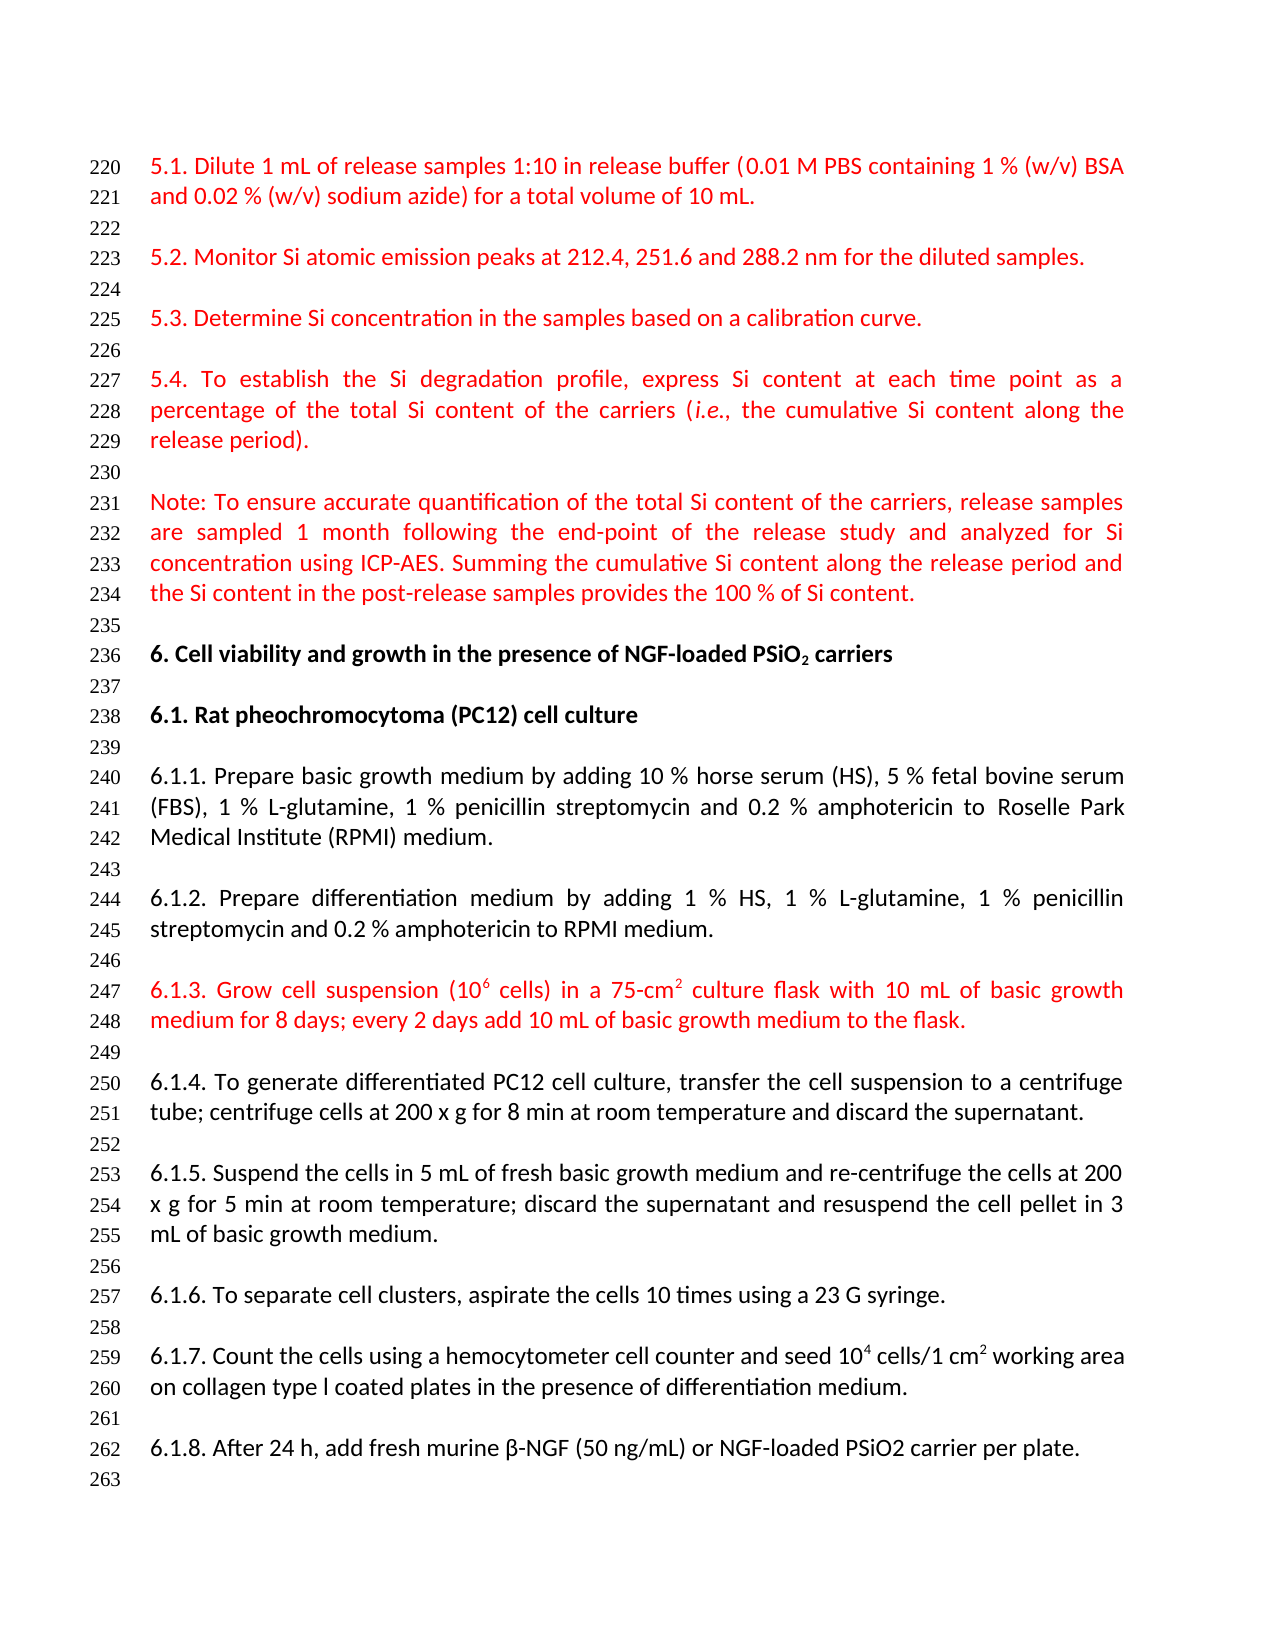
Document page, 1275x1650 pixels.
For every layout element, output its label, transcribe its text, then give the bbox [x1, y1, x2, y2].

text 6.1.4. To generate differentiated PC12 cell culture, transfer the cell suspension to a centrifuge tube; centrifuge cells at 200 x g for 8 min at room temperature and discard the supernatant. [150, 1066, 1125, 1127]
text 5.4. To establish the Si degradation profile, express Si content at each time point as a percentage of the total Si content of the carriers (i.e., the cumulative Si content along the release period). [150, 364, 1125, 455]
text 6.1. Rat pheochromocytoma (PC12) cell culture [150, 699, 1125, 730]
text 6.1.8. After 24 h, add fresh murine β-NGF (50 ng/mL) or NGF-loaded PSiO2 carrier per plate. [150, 1432, 1125, 1462]
text 5.3. Determine Si concentration in the samples based on a calibration curve. [150, 303, 1125, 333]
text 6.1.1. Prepare basic growth medium by adding 10 % horse serum (HS), 5 % fetal bovine serum (FBS), 1 % L-glutamine, 1 % penicillin streptomycin and 0.2 % amphotericin to Roselle Park Medical Institute (RPMI) medium. [150, 760, 1125, 852]
text 5.2. Monitor Si atomic emission peaks at 212.4, 251.6 and 288.2 nm for the diluted samples. [150, 242, 1125, 272]
text 6.1.6. To separate cell clusters, aspirate the cells 10 times using a 23 G syringe. [150, 1279, 1125, 1310]
text 6.1.7. Count the cells using a hemocytometer cell counter and seed 104 cells/1 cm2 working area on collagen type l coated plates in the presence of differentiation medium. [150, 1340, 1125, 1401]
text 6. Cell viability and growth in the presence of NGF-loaded PSiO2 carriers [150, 638, 1125, 669]
text 6.1.5. Suspend the cells in 5 mL of fresh basic growth medium and re-centrifuge the cells at 200 x g for 5 min at room temperature; discard the supernatant and resuspend the cell pellet in 3 mL of basic growth medium. [150, 1157, 1125, 1249]
text 6.1.2. Prepare differentiation medium by adding 1 % HS, 1 % L-glutamine, 1 % penicillin streptomycin and 0.2 % amphotericin to RPMI medium. [150, 882, 1125, 943]
text 5.1. Dilute 1 mL of release samples 1:10 in release buffer (0.01 M PBS containing 1 % (w/v) BSA and 0.02 % (w/v) sodium azide) for a total volume of 10 mL. [150, 150, 1125, 211]
text Note: To ensure accurate quantification of the total Si content of the carriers, release samples are sampled 1 month following the end-point of the release study and analyzed for Si concentration using ICP-AES. Summing the cumulative Si content along the release period and the Si content in the post-release samples provides the 100 % of Si content. [150, 486, 1125, 608]
text 6.1.3. Grow cell suspension (106 cells) in a 75-cm2 culture flask with 10 mL of basic growth medium for 8 days; every 2 days add 10 mL of basic growth medium to the flask. [150, 974, 1125, 1035]
